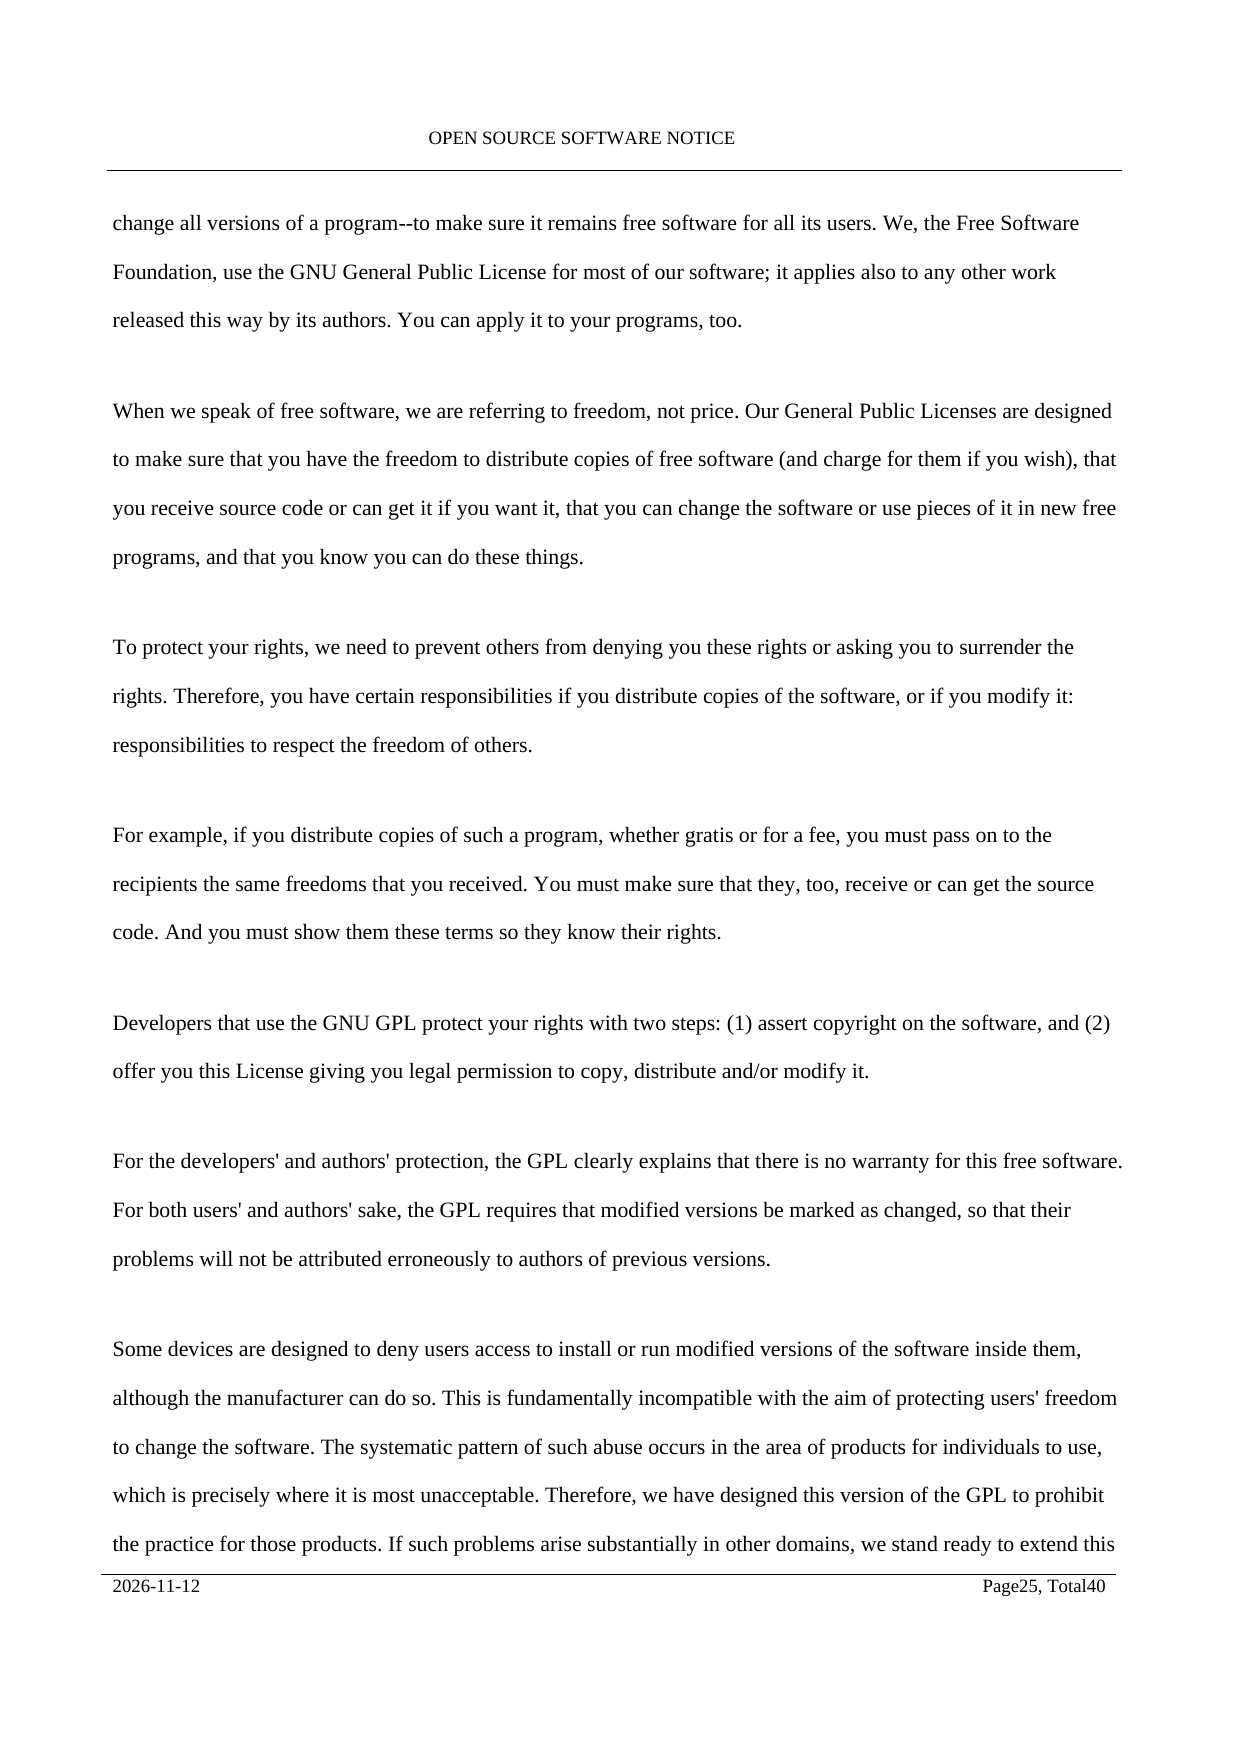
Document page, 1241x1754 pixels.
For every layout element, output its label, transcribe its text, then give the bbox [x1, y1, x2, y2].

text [112, 206, 1128, 336]
text Developers that use the GNU GPL protect your rights with two steps: (1) assert copyright on the software, and (2) offer you this License giving you legal permission to copy, distribute and/or modify it. [112, 1006, 1128, 1087]
text For example, if you distribute copies of such a program, whether gratis or for a fee, you must pass on to the recipients the same freedoms that you received. You must make sure that they, too, receive or can get the source code. And you must show them these terms so they know their rights. [112, 818, 1128, 948]
text For the developers' and authors' protection, the GPL clearly explains that there is no warranty for this free software. For both users' and authors' sake, the GPL requires that modified versions be marked as changed, so that their problems will not be attributed erroneously to authors of previous versions. [112, 1145, 1128, 1275]
text When we speak of free software, we are referring to freedom, not price. Our General Public Licenses are designed to make sure that you have the freedom to distribute copies of free software (and charge for them if you wish), that you receive source code or can get it if you want it, that you can change the software or use pieces of it in new free programs, and that you know you can do these things. [112, 394, 1128, 573]
text To protect your rights, we need to prevent others from denying you these rights or asking you to surrender the rights. Therefore, you have certain responsibilities if you distribute copies of the software, or if you modify it: responsibilities to respect the freedom of others. [112, 631, 1128, 761]
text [112, 1333, 1128, 1560]
